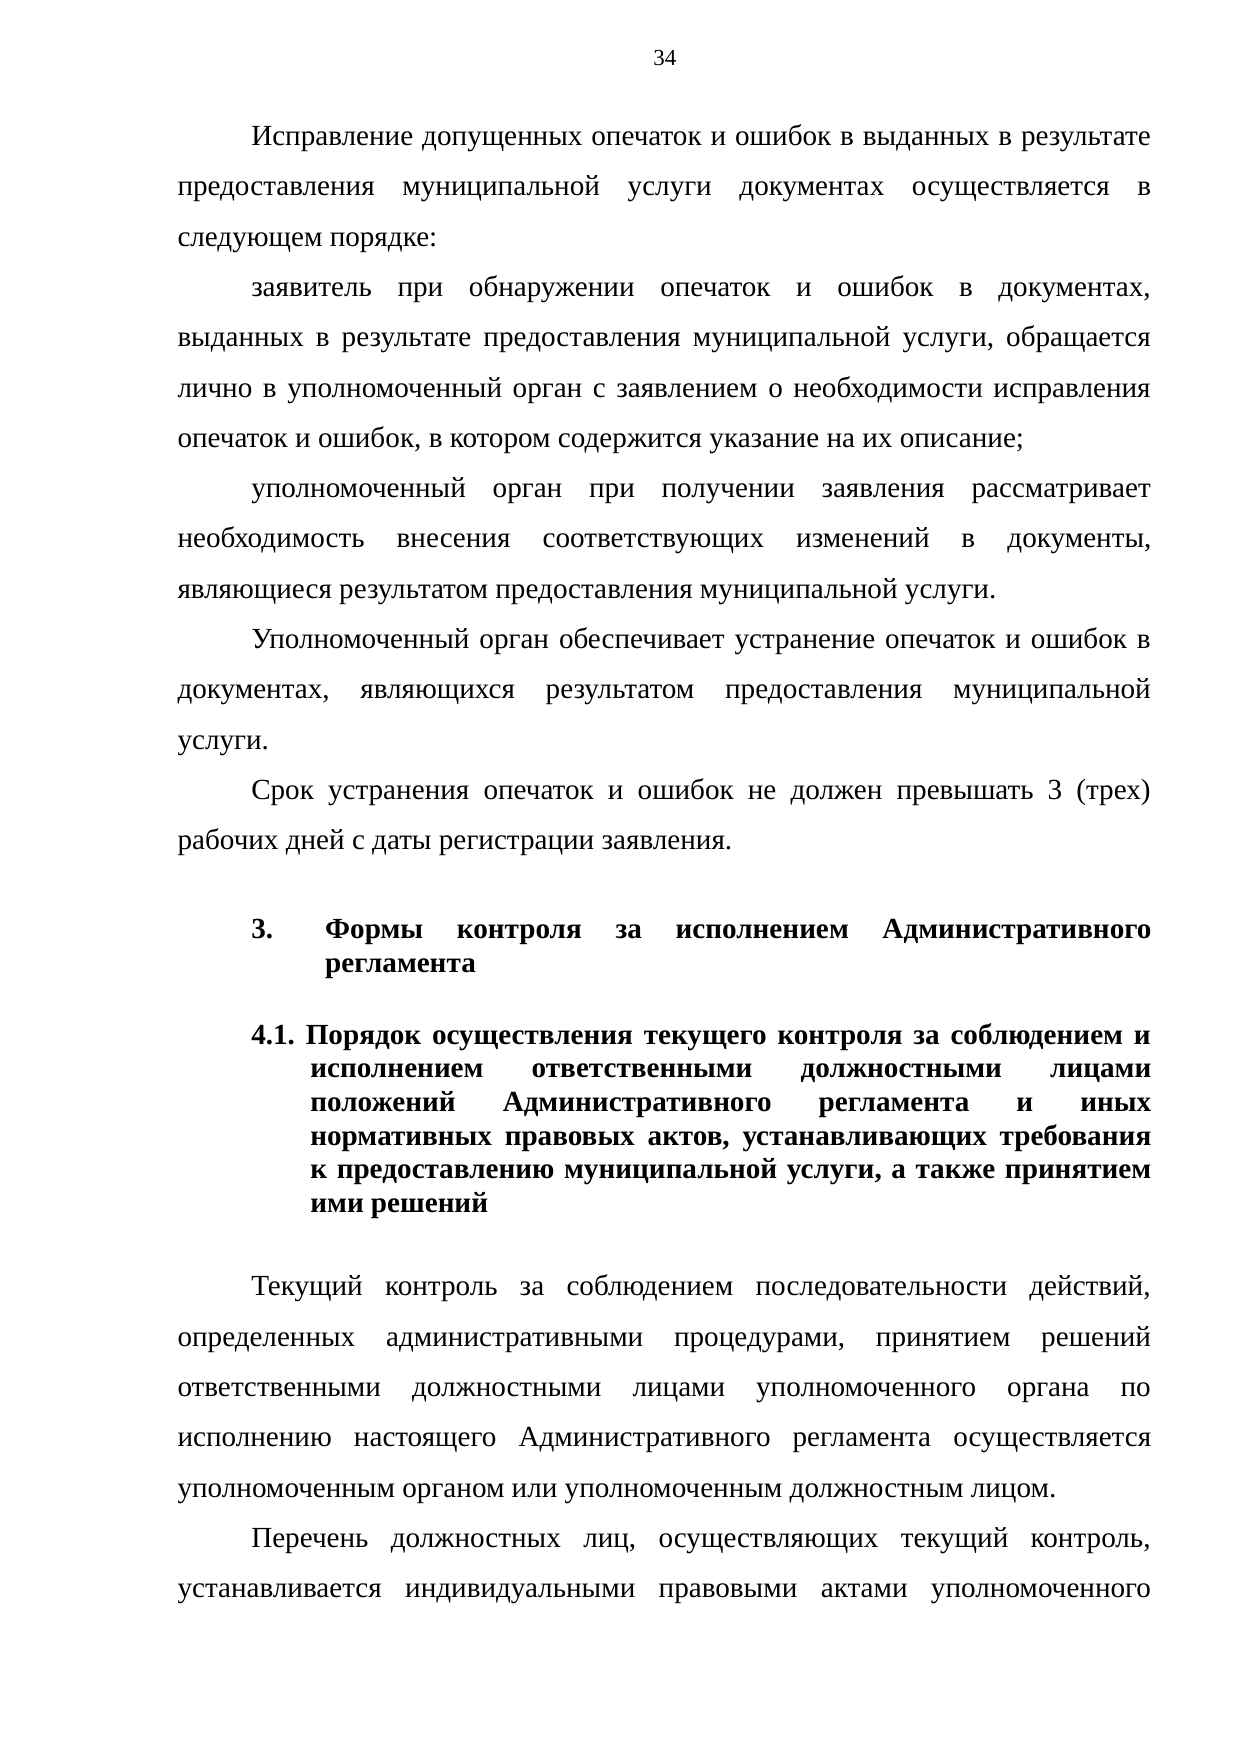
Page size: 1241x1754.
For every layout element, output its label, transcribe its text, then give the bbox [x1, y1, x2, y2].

text Текущий контроль за соблюдением последовательности действий, определенных административными процедурами, принятием решений ответственными должностными лицами уполномоченного органа по исполнению настоящего Административного регламента осуществляется уполномоченным органом или уполномоченным должностным лицом. [177, 1268, 1152, 1503]
list заявитель при обнаружении опечаток и ошибок в документах, выданных в результате предоставления муниципальной услуги, обращается лично в уполномоченный орган с заявлением о необходимости исправления опечаток и ошибок, в котором содержится указание на их описание; [177, 269, 1152, 453]
list уполномоченный орган при получении заявления рассматривает необходимость внесения соответствующих изменений в документы, являющиеся результатом предоставления муниципальной услуги. [177, 470, 1152, 604]
list Срок устранения опечаток и ошибок не должен превышать 3 (трех) рабочих дней с даты регистрации заявления. [177, 772, 1152, 856]
list Исправление допущенных опечаток и ошибок в выданных в результате предоставления муниципальной услуги документах осуществляется в следующем порядке: [177, 118, 1152, 252]
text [177, 1520, 1152, 1604]
list Уполномоченный орган обеспечивает устранение опечаток и ошибок в документах, являющихся результатом предоставления муниципальной услуги. [177, 621, 1152, 755]
list Формы контроля за исполнением Административного регламента [251, 911, 1152, 978]
text 4.1. Порядок осуществления текущего контроля за соблюдением и исполнением ответственными должностными лицами положений Административного регламента и иных нормативных правовых актов, устанавливающих требования к предоставлению муниципальной услуги, а также принятием ими решений [251, 1017, 1152, 1218]
